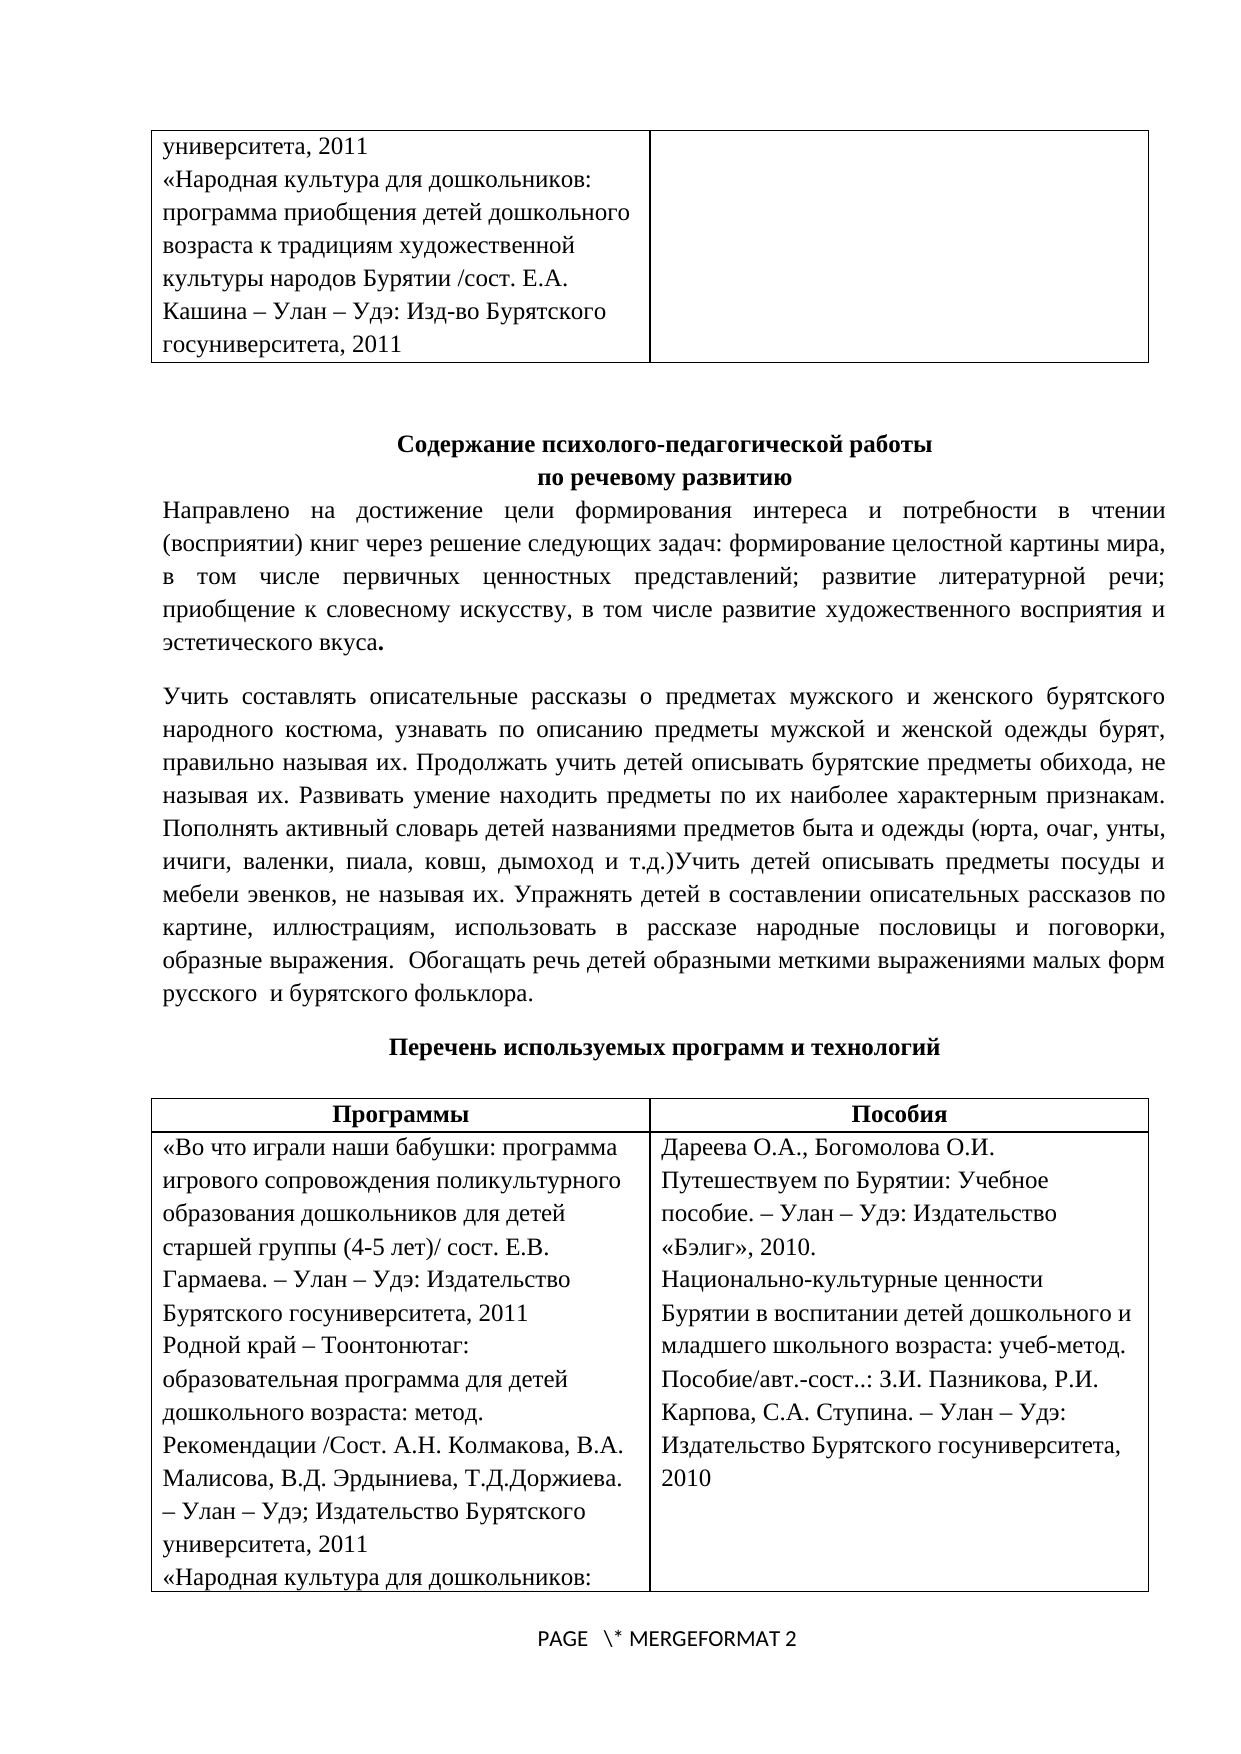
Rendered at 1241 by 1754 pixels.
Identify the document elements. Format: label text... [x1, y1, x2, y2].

text Перечень используемых программ и технологий [162, 1032, 1167, 1061]
text Содержание психолого-педагогической работы [162, 429, 1167, 457]
table_header Пособия [651, 1099, 1148, 1131]
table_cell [651, 1133, 1148, 1591]
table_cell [152, 1133, 649, 1591]
text по речевому развитию [162, 462, 1167, 491]
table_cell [152, 131, 649, 362]
text Учить составлять описательные рассказы о предметах мужского и женского бурятского народного костюма, узнавать по описанию предметы мужской и женской одежды бурят, правильно называя их. Продолжать учить детей описывать бурятские предметы обихода, не называя их. Развивать умение находить предметы по их наиболее характерным признакам. Пополнять активный словарь детей названиями предметов быта и одежды (юрта, очаг, унты, ичиги, валенки, пиала, ковш, дымоход и т.д.)Учить детей описывать предметы посуды и мебели эвенков, не называя их. Упражнять детей в составлении описательных рассказов по картине, иллюстрациям, использовать в рассказе народные пословицы и поговорки, образные выражения. Обогащать речь детей образными меткими выражениями малых форм русского и бурятского фольклора. [162, 681, 1167, 1007]
text Направлено на достижение цели формирования интереса и потребности в чтении (восприятии) книг через решение следующих задач: формирование целостной картины мира, в том числе первичных ценностных представлений; развитие литературной речи; приобщение к словесному искусству, в том числе развитие художественного восприятия и эстетического вкуса. [162, 495, 1167, 656]
table_header Программы [152, 1099, 649, 1131]
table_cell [651, 131, 1148, 362]
